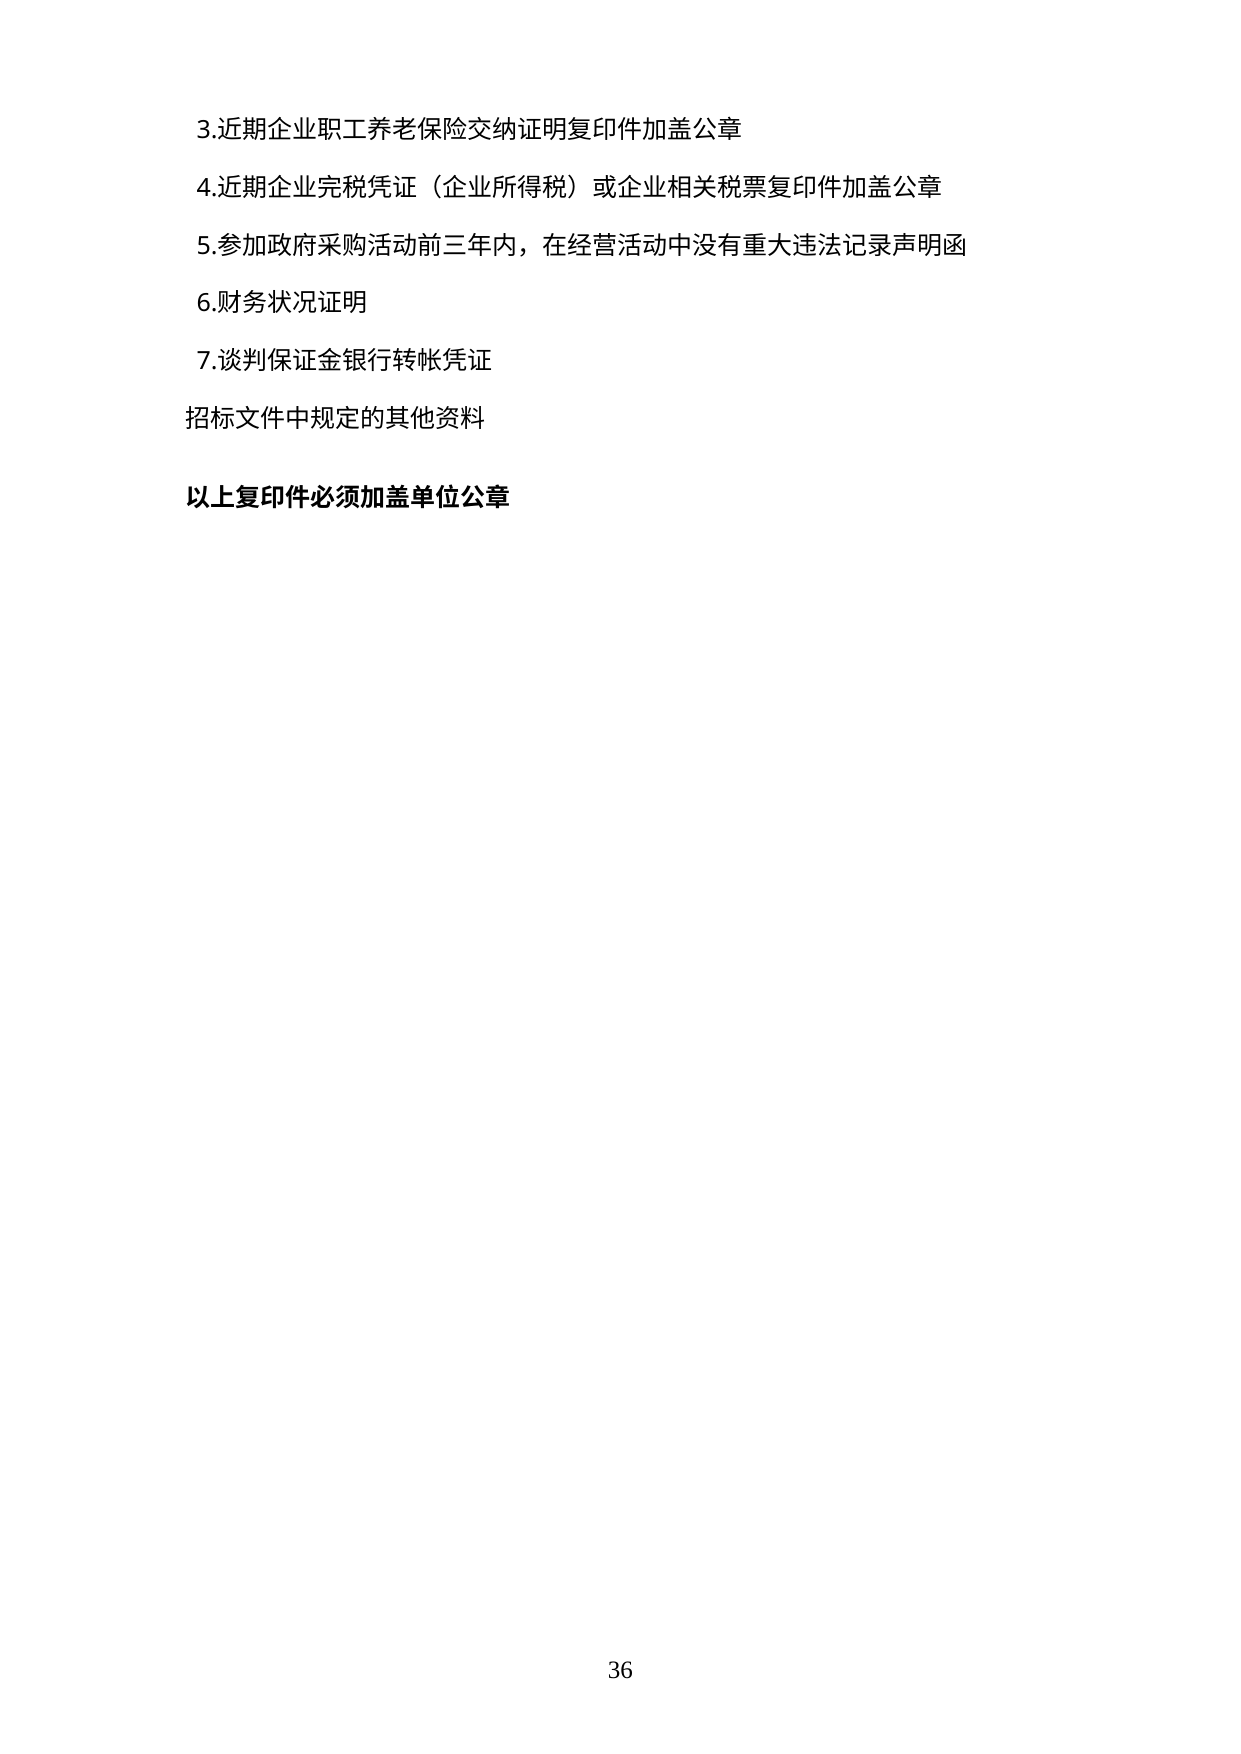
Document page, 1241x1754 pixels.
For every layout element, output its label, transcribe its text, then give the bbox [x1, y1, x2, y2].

text 6.财务状况证明 [148, 281, 1092, 321]
text 5.参加政府采购活动前三年内，在经营活动中没有重大违法记录声明函 [148, 223, 1092, 263]
text 招标文件中规定的其他资料 [148, 397, 1092, 436]
text 7.谈判保证金银行转帐凭证 [148, 339, 1092, 378]
text 4.近期企业完税凭证（企业所得税）或企业相关税票复印件加盖公章 [148, 166, 1092, 205]
text 3.近期企业职工养老保险交纳证明复印件加盖公章 [148, 108, 1092, 148]
text 以上复印件必须加盖单位公章 [148, 476, 1092, 515]
